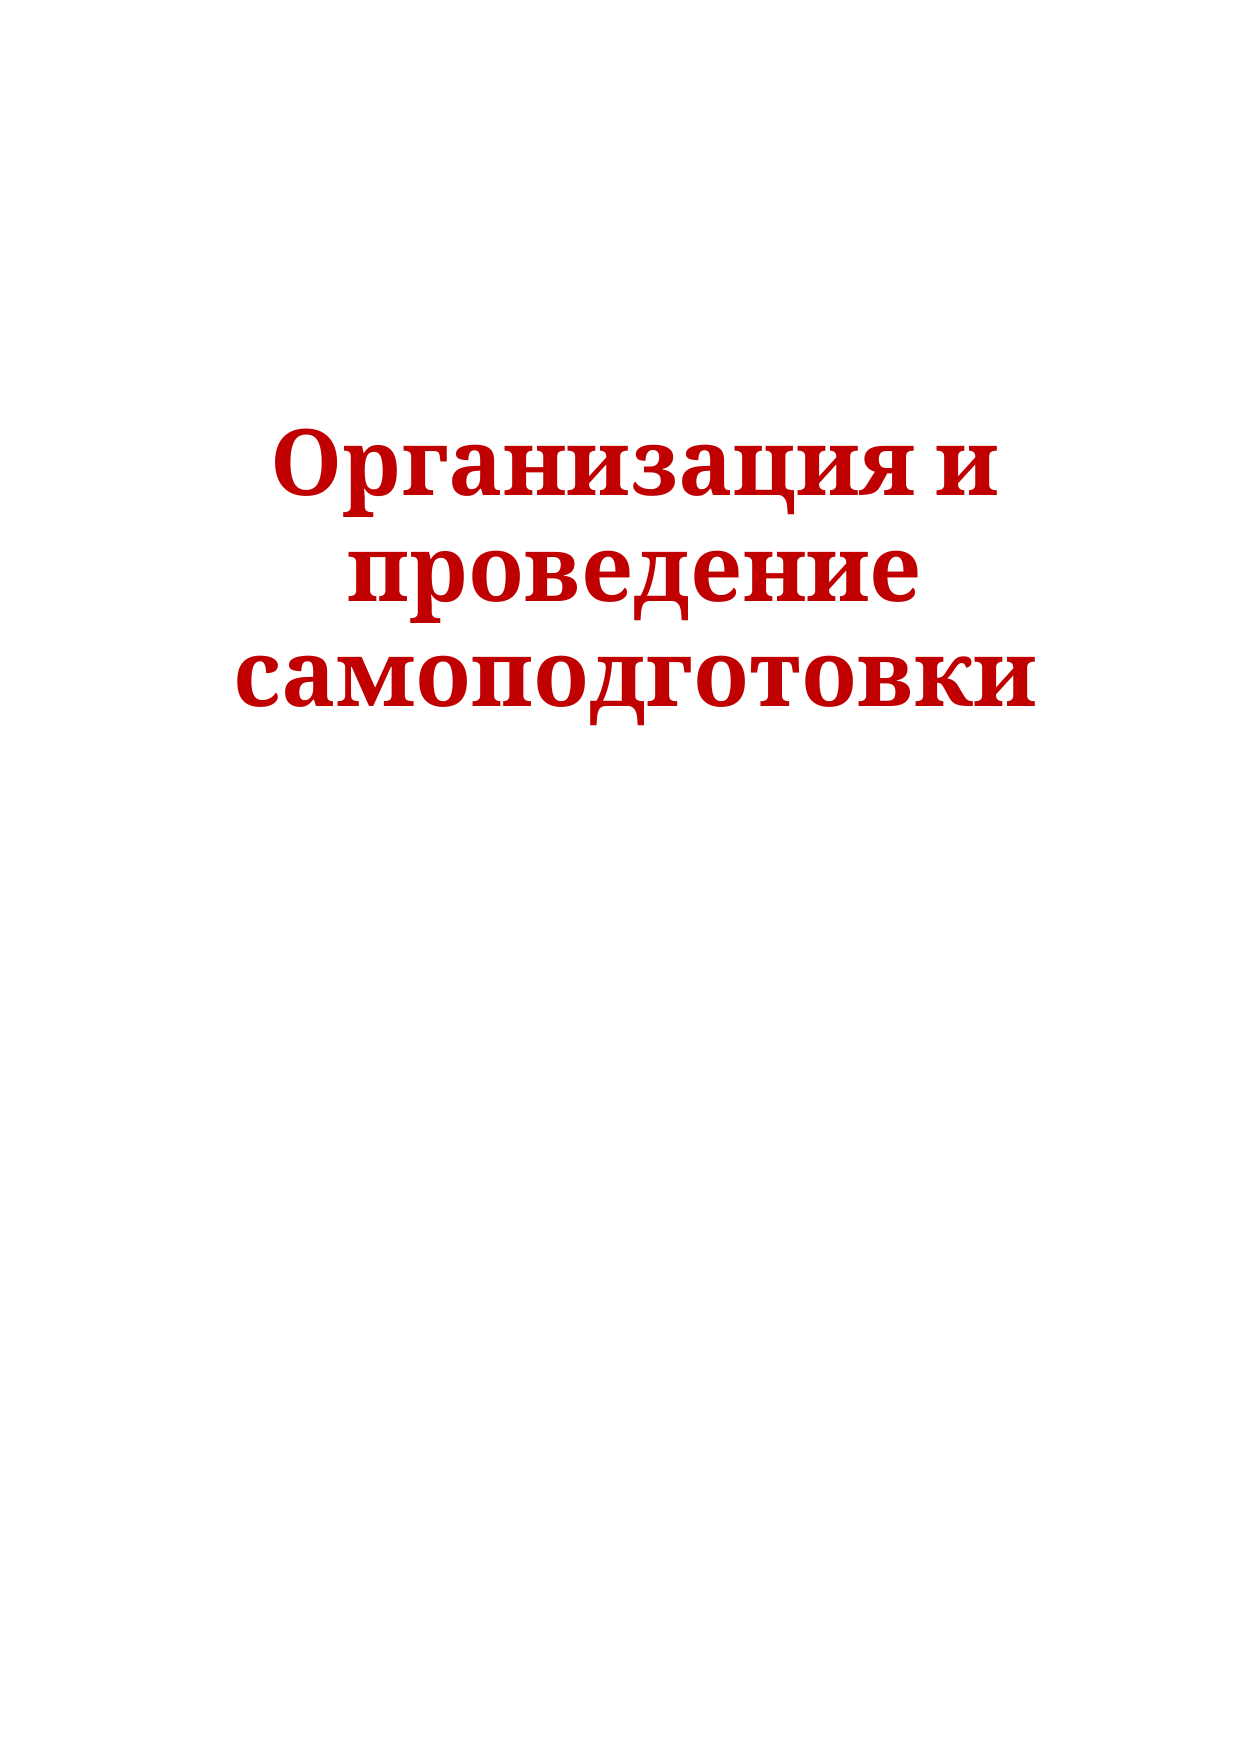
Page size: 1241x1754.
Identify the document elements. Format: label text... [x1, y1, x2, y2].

text Организация и проведение самоподготовки [118, 413, 1152, 729]
